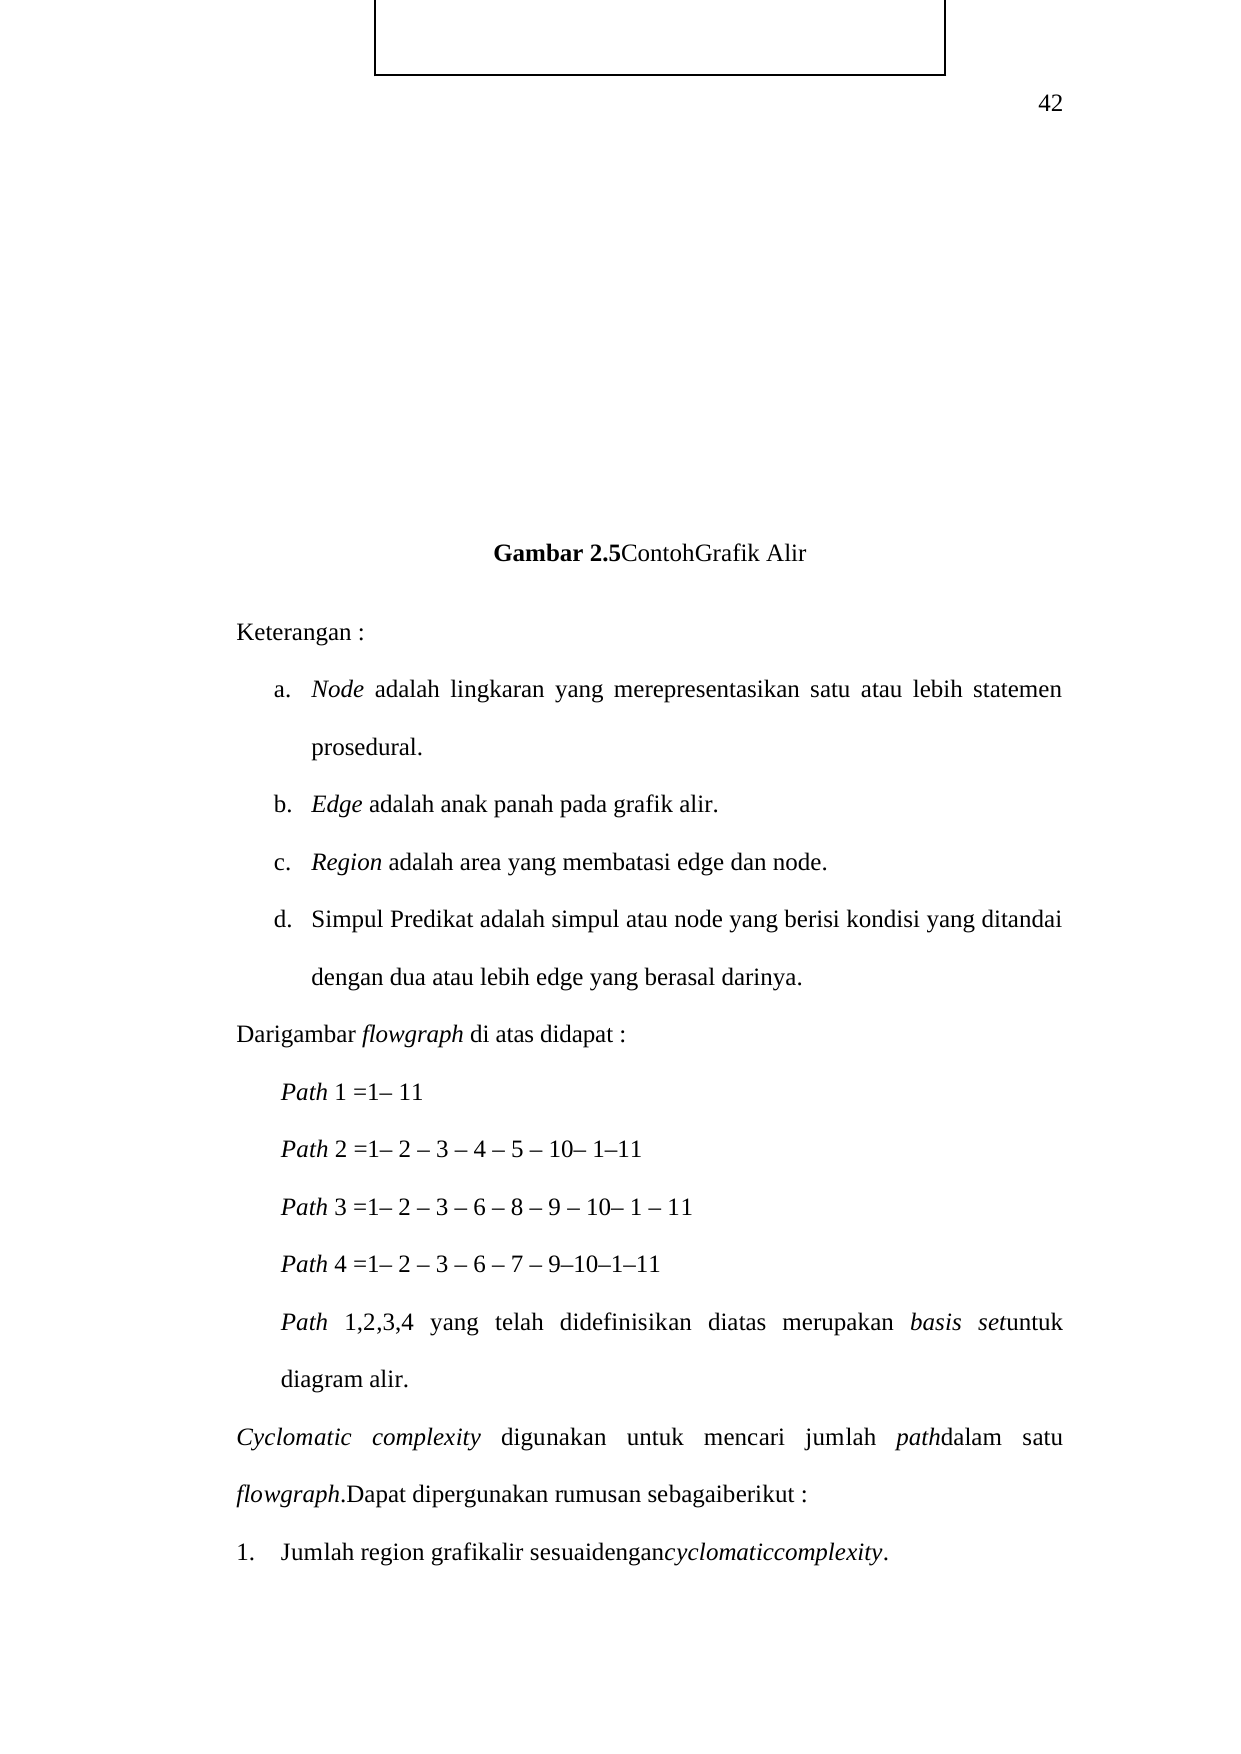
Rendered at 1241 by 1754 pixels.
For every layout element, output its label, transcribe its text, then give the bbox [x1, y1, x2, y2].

text Path 1 =1– 11 [281, 1077, 1063, 1106]
list Simpul Predikat adalah simpul atau node yang berisi kondisi yang ditandai dengan dua atau lebih edge yang berasal darinya. [274, 904, 1063, 991]
list Region adalah area yang membatasi edge dan node. [274, 847, 1063, 876]
list Node adalah lingkaran yang merepresentasikan satu atau lebih statemen prosedural. [274, 674, 1063, 761]
list Edge adalah anak panah pada grafik alir. [274, 789, 1063, 818]
text Path 3 =1– 2 – 3 – 6 – 8 – 9 – 10– 1 – 11 [281, 1192, 1063, 1221]
text Keterangan : [236, 617, 1063, 646]
text Path 4 =1– 2 – 3 – 6 – 7 – 9–10–1–11 [281, 1249, 1063, 1278]
text Gambar 2.5ContohGrafik Alir [236, 538, 1063, 567]
text Path 2 =1– 2 – 3 – 4 – 5 – 10– 1–11 [281, 1134, 1063, 1163]
text 1. Jumlah region grafikalir sesuaidengancyclomaticcomplexity. [236, 1537, 1063, 1566]
text Path 1,2,3,4 yang telah didefinisikan diatas merupakan basis setuntuk diagram alir. [281, 1307, 1063, 1393]
text Darigambar flowgraph di atas didapat : [236, 1019, 1063, 1048]
text Cyclomatic complexity digunakan untuk mencari jumlah pathdalam satu flowgraph.Dapat dipergunakan rumusan sebagaiberikut : [236, 1422, 1063, 1508]
